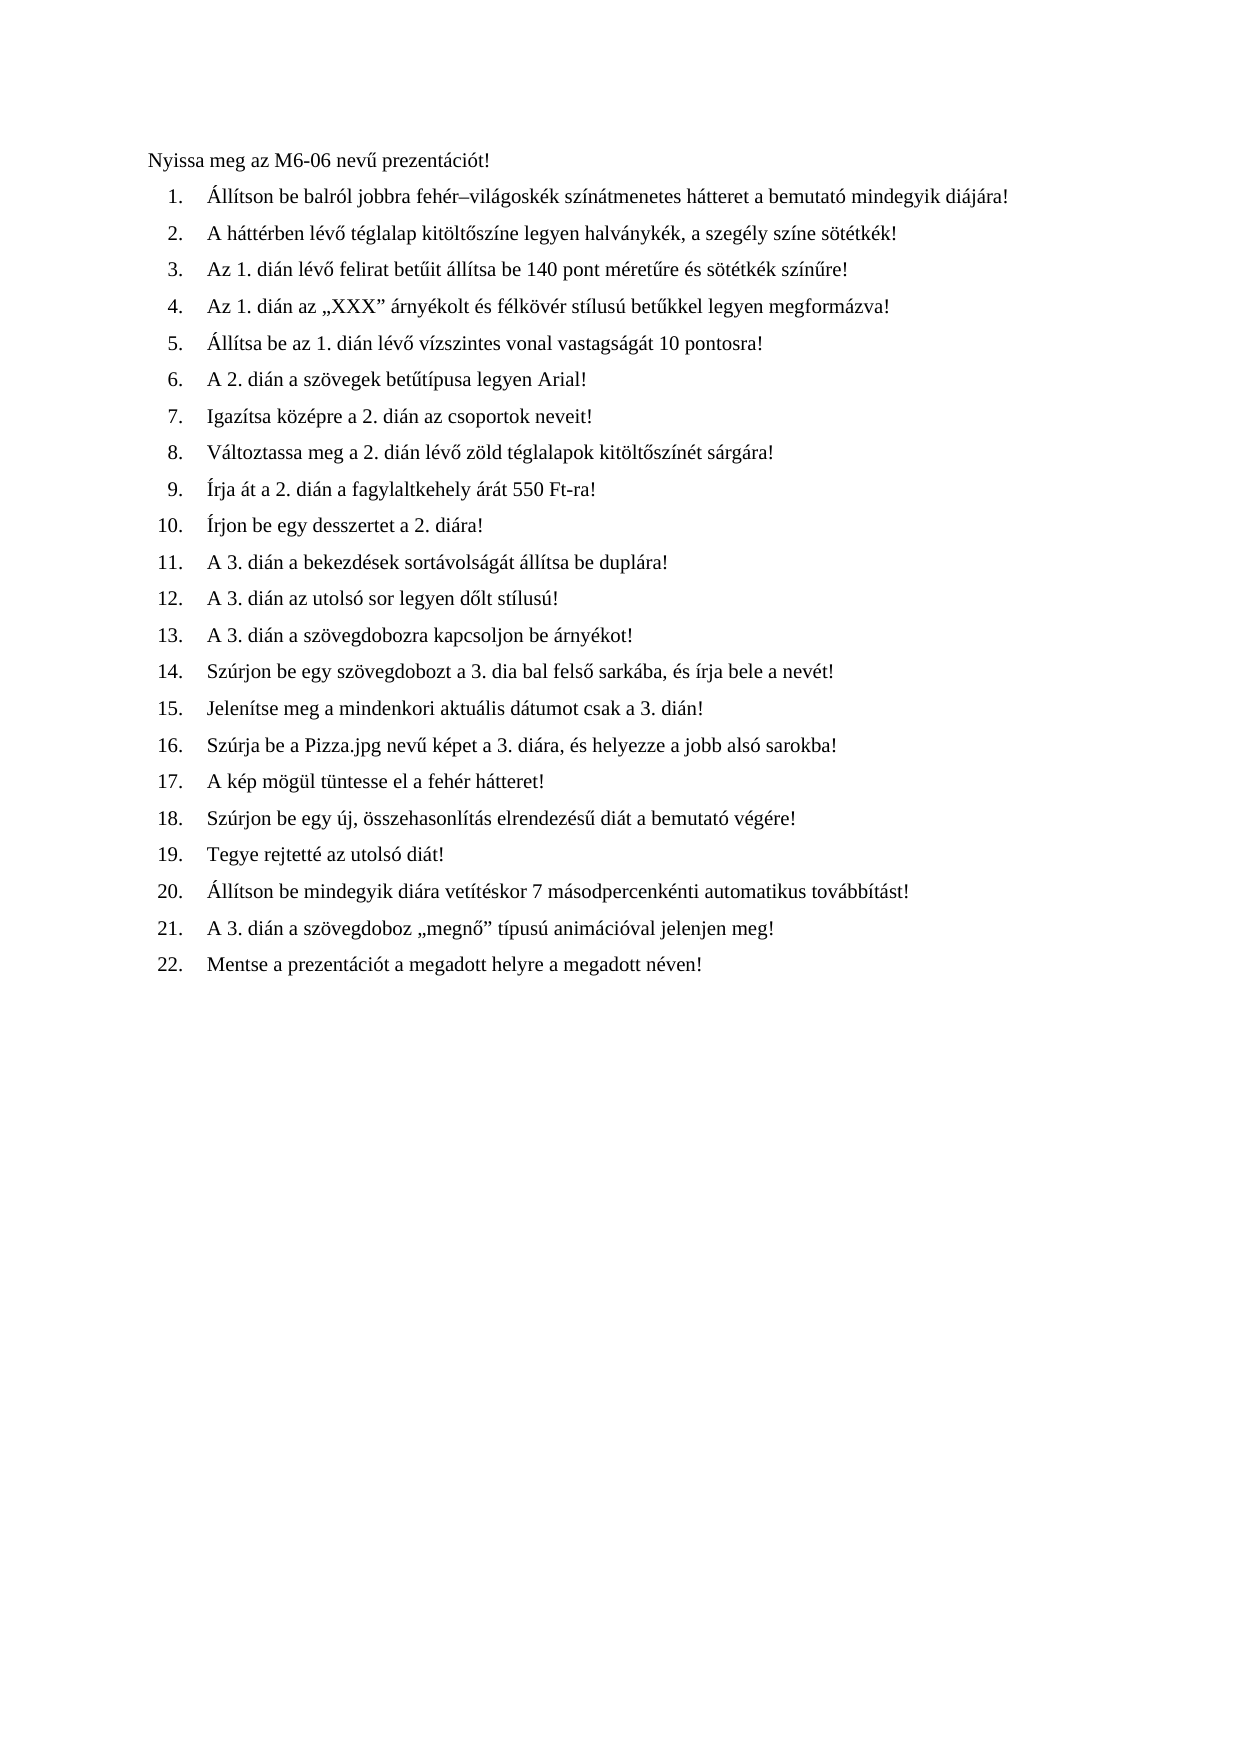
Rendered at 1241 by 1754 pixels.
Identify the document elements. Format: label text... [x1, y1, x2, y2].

text Tegye rejtetté az utolsó diát! [183, 842, 1093, 866]
text A 3. dián az utolsó sor legyen dőlt stílusú! [183, 586, 1093, 610]
text A 2. dián a szövegek betűtípusa legyen Arial! [183, 367, 1093, 391]
text Szúrjon be egy új, összehasonlítás elrendezésű diát a bemutató végére! [183, 806, 1093, 830]
text Írja át a 2. dián a fagylaltkehely árát 550 Ft-ra! [183, 477, 1093, 501]
text Állítsa be az 1. dián lévő vízszintes vonal vastagságát 10 pontosra! [183, 330, 1093, 354]
text Az 1. dián lévő felirat betűit állítsa be 140 pont méretűre és sötétkék színűre! [183, 257, 1093, 281]
text Nyissa meg az M6-06 nevű prezentációt! [148, 148, 1093, 172]
text Mentse a prezentációt a megadott helyre a megadott néven! [183, 952, 1093, 976]
text A kép mögül tüntesse el a fehér hátteret! [183, 769, 1093, 793]
text Jelenítse meg a mindenkori aktuális dátumot csak a 3. dián! [183, 696, 1093, 720]
text A 3. dián a szövegdobozra kapcsoljon be árnyékot! [183, 623, 1093, 647]
text Igazítsa középre a 2. dián az csoportok neveit! [183, 403, 1093, 428]
text Állítson be mindegyik diára vetítéskor 7 másodpercenkénti automatikus továbbítást! [183, 879, 1093, 903]
list Állítson be balról jobbra fehér–világoskék színátmenetes hátteret a bemutató mindegyik diájára! [183, 184, 1093, 208]
text A 3. dián a szövegdoboz „megnő” típusú animációval jelenjen meg! [183, 915, 1093, 939]
text Az 1. dián az „XXX” árnyékolt és félkövér stílusú betűkkel legyen megformázva! [183, 294, 1093, 318]
text Szúrjon be egy szövegdobozt a 3. dia bal felső sarkába, és írja bele a nevét! [183, 659, 1093, 683]
text Változtassa meg a 2. dián lévő zöld téglalapok kitöltőszínét sárgára! [183, 440, 1093, 464]
text Írjon be egy desszertet a 2. diára! [183, 513, 1093, 537]
text A háttérben lévő téglalap kitöltőszíne legyen halványkék, a szegély színe sötétkék! [183, 221, 1093, 245]
text A 3. dián a bekezdések sortávolságát állítsa be duplára! [183, 550, 1093, 574]
text Szúrja be a Pizza.jpg nevű képet a 3. diára, és helyezze a jobb alsó sarokba! [183, 733, 1093, 757]
